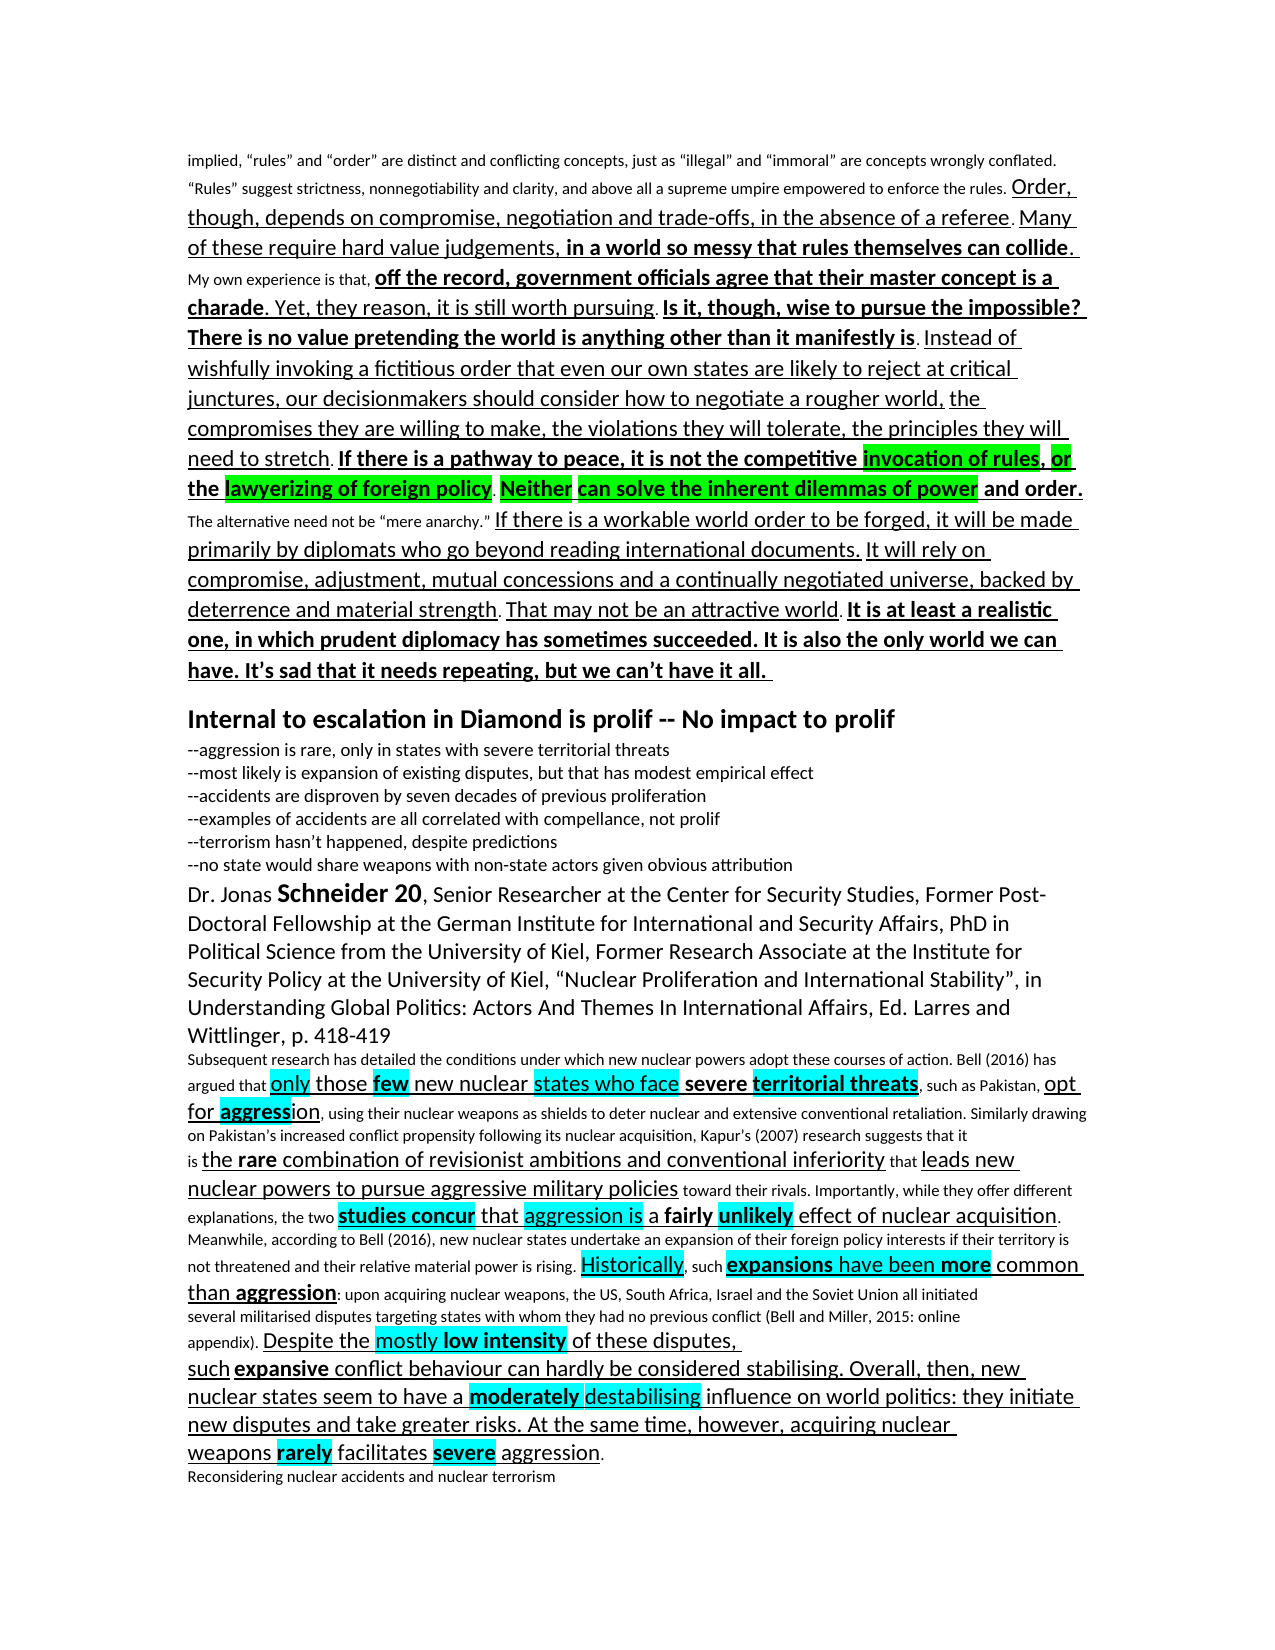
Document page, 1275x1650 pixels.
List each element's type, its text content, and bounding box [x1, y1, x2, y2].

text --accidents are disproven by seven decades of previous proliferation [187, 784, 1087, 807]
subtitle Internal to escalation in Diamond is prolif -- No impact to prolif [187, 703, 1087, 736]
text --most likely is expansion of existing disputes, but that has modest empirical effect [187, 761, 1087, 784]
text --aggression is rare, only in states with severe territorial threats [187, 738, 1087, 761]
text Dr. Jonas Schneider 20, Senior Researcher at the Center for Security Studies, Former Post-​Doctoral Fellowship at the German Institute for International and Security Affairs, PhD in Political Science from the University of Kiel, Former Research Associate at the Institute for Security Policy at the University of Kiel, “Nuclear Proliferation and International Stability”, in Understanding Global Politics: Actors And Themes In International Affairs, Ed. Larres and Wittlinger, p. 418-419 [187, 876, 1087, 1049]
text --examples of accidents are all correlated with compellance, not prolif [187, 807, 1087, 830]
text Reconsidering nuclear accidents and nuclear terrorism [187, 1466, 1087, 1487]
text Subsequent research has detailed the conditions under which new nuclear powers adopt these courses of action. Bell (2016) has argued that only those few new nuclear states who face severe territorial threats, such as Pakistan, opt for aggression, using their nuclear weapons as shields to deter nuclear and extensive conventional retaliation. Similarly drawing on Pakistan’s increased conflict propensity following its nuclear acquisition, Kapur’s (2007) research suggests that it is the rare combination of revisionist ambitions and conventional inferiority that leads new nuclear powers to pursue aggressive military policies toward their rivals. Importantly, while they offer different explanations, the two studies concur that aggression is a fairly unlikely effect of nuclear acquisition. [187, 1049, 1087, 1230]
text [187, 150, 1087, 684]
text --no state would share weapons with non-state actors given obvious attribution [187, 853, 1087, 876]
text Meanwhile, according to Bell (2016), new nuclear states undertake an expansion of their foreign policy interests if their territory is not threatened and their relative material power is rising. Historically, such expansions have been more common than aggression: upon acquiring nuclear weapons, the US, South Africa, Israel and the Soviet Union all initiated several militarised disputes targeting states with whom they had no previous conflict (Bell and Miller, 2015: online appendix). Despite the mostly low intensity of these disputes, such expansive conflict behaviour can hardly be considered stabilising. Overall, then, new nuclear states seem to have a moderately destabilising influence on world politics: they initiate new disputes and take greater risks. At the same time, however, acquiring nuclear weapons rarely facilitates severe aggression. [187, 1230, 1087, 1466]
text --terrorism hasn’t happened, despite predictions [187, 830, 1087, 853]
